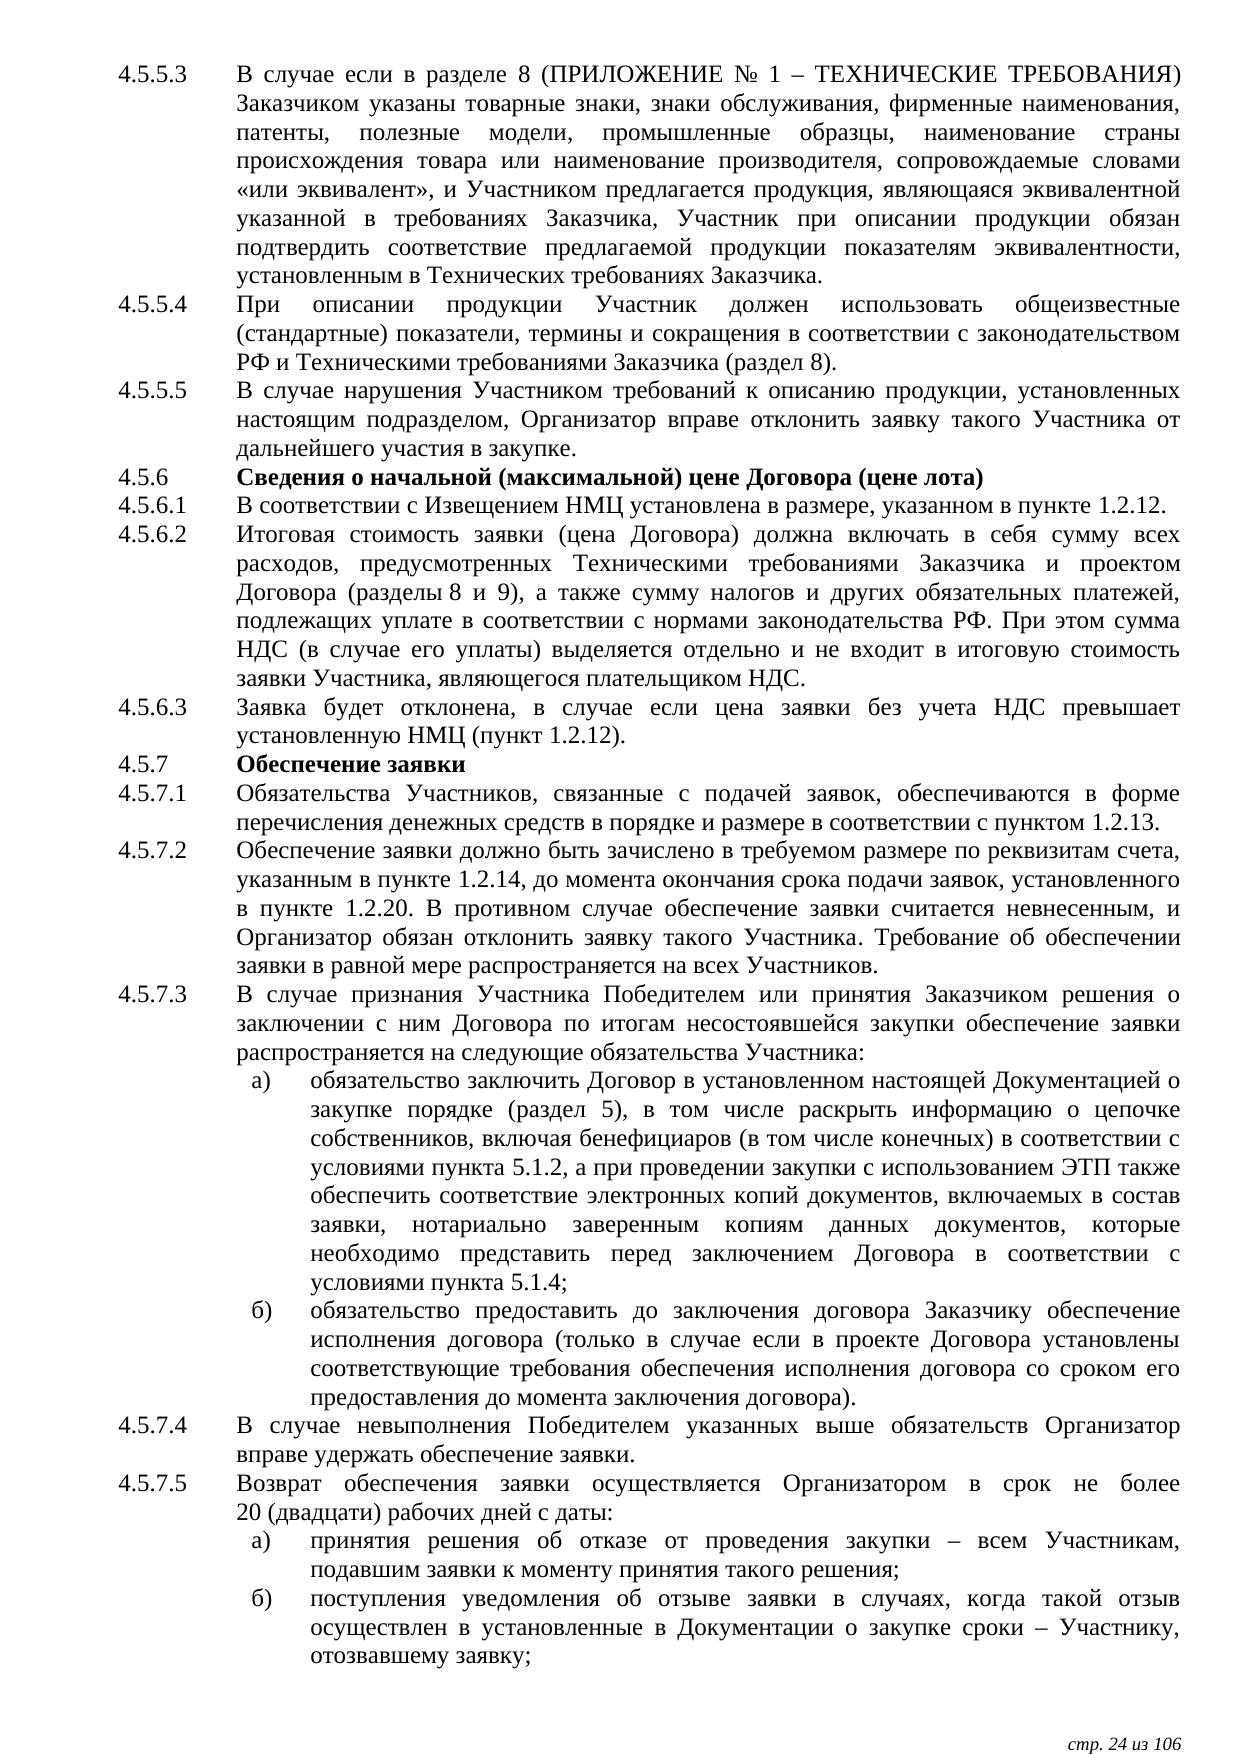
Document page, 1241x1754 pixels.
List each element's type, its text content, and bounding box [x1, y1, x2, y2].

text Заявка будет отклонена, в случае если цена заявки без учета НДС превышает установленную НМЦ (пункт 1.2.12). [118, 692, 1181, 749]
text поступления уведомления об отзыве заявки в случаях, когда такой отзыв осуществлен в установленные в Документации о закупке сроки – Участнику, отозвавшему заявку; [251, 1583, 1181, 1669]
text Обеспечение заявки [118, 749, 1181, 778]
text принятия решения об отказе от проведения закупки – всем Участникам, подавшим заявки к моменту принятия такого решения; [251, 1525, 1181, 1583]
text Сведения о начальной (максимальной) цене Договора (цене лота) [118, 462, 1181, 490]
text В случае если в разделе 8 (ПРИЛОЖЕНИЕ № 1 – ТЕХНИЧЕСКИЕ ТРЕБОВАНИЯ) Заказчиком указаны товарные знаки, знаки обслуживания, фирменные наименования, патенты, полезные модели, промышленные образцы, наименование страны происхождения товара или наименование производителя, сопровождаемые словами «или эквивалент», и Участником предлагается продукция, являющаяся эквивалентной указанной в требованиях Заказчика, Участник при описании продукции обязан подтвердить соответствие предлагаемой продукции показателям эквивалентности, установленным в Технических требованиях Заказчика. [118, 59, 1181, 289]
text Обязательства Участников, связанные с подачей заявок, обеспечиваются в форме перечисления денежных средств в порядке и размере в соответствии с пунктом 1.2.13. [118, 778, 1181, 835]
text обязательство предоставить до заключения договора Заказчику обеспечение исполнения договора (только в случае если в проекте Договора установлены соответствующие требования обеспечения исполнения договора со сроком его предоставления до момента заключения договора). [251, 1295, 1181, 1410]
text обязательство заключить Договор в установленном настоящей Документацией о закупке порядке (раздел 5), в том числе раскрыть информацию о цепочке собственников, включая бенефициаров (в том числе конечных) в соответствии с условиями пункта 5.1.2, а при проведении закупки с использованием ЭТП также обеспечить соответствие электронных копий документов, включаемых в состав заявки, нотариально заверенным копиям данных документов, которые необходимо представить перед заключением Договора в соответствии с условиями пункта 5.1.4; [251, 1065, 1181, 1295]
text В случае невыполнения Победителем указанных выше обязательств Организатор вправе удержать обеспечение заявки. [118, 1410, 1181, 1468]
text Возврат обеспечения заявки осуществляется Организатором в срок не более 20 (двадцати) рабочих дней с даты: [118, 1468, 1181, 1525]
text В соответствии с Извещением НМЦ установлена в размере, указанном в пункте 1.2.12. [118, 490, 1181, 519]
text В случае нарушения Участником требований к описанию продукции, установленных настоящим подразделом, Организатор вправе отклонить заявку такого Участника от дальнейшего участия в закупке. [118, 375, 1181, 462]
text При описании продукции Участник должен использовать общеизвестные (стандартные) показатели, термины и сокращения в соответствии с законодательством РФ и Техническими требованиями Заказчика (раздел 8). [118, 289, 1181, 375]
text Обеспечение заявки должно быть зачислено в требуемом размере по реквизитам счета, указанным в пункте 1.2.14, до момента окончания срока подачи заявок, установленного в пункте 1.2.20. В противном случае обеспечение заявки считается невнесенным, и Организатор обязан отклонить заявку такого Участника. Требование об обеспечении заявки в равной мере распространяется на всех Участников. [118, 835, 1181, 979]
text В случае признания Участника Победителем или принятия Заказчиком решения о заключении с ним Договора по итогам несостоявшейся закупки обеспечение заявки распространяется на следующие обязательства Участника: [118, 979, 1181, 1065]
text Итоговая стоимость заявки (цена Договора) должна включать в себя сумму всех расходов, предусмотренных Техническими требованиями Заказчика и проектом Договора (разделы 8 и 9), а также сумму налогов и других обязательных платежей, подлежащих уплате в соответствии с нормами законодательства РФ. При этом сумма НДС (в случае его уплаты) выделяется отдельно и не входит в итоговую стоимость заявки Участника, являющегося плательщиком НДС. [118, 519, 1181, 692]
